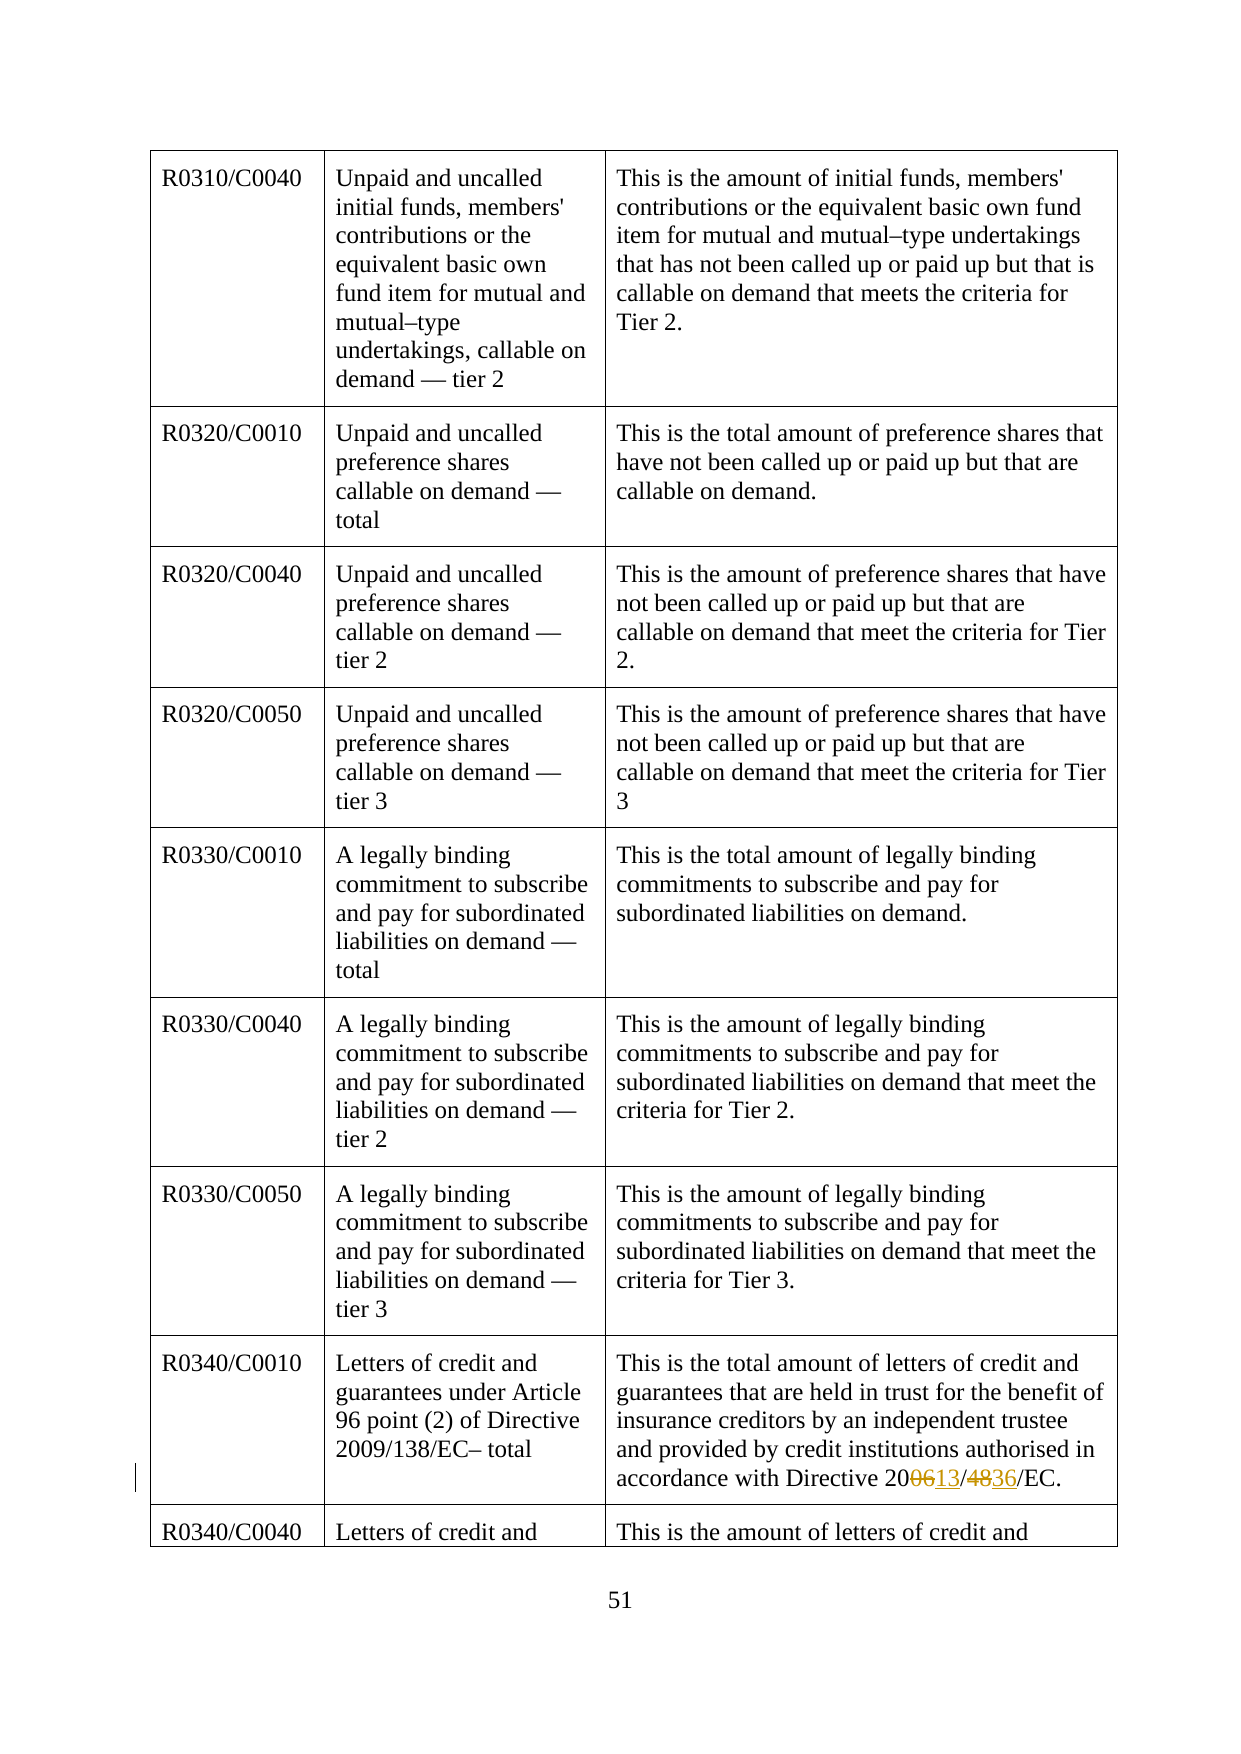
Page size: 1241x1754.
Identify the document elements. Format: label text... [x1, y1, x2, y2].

table_cell A legally binding commitment to subscribe and pay for subordinated liabilities on demand — total [325, 828, 605, 996]
table_cell Unpaid and uncalled preference shares callable on demand — tier 3 [325, 688, 605, 827]
table_cell R0340/C0040 [151, 1505, 324, 1546]
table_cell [325, 1505, 605, 1546]
table_cell Unpaid and uncalled preference shares callable on demand — total [325, 407, 605, 546]
table_cell This is the total amount of letters of credit and guarantees that are held in trust for the benefit of insurance creditors by an independent trustee and provided by credit institutions authorised in accordance with Directive 20//EC. [606, 1336, 1117, 1504]
table_cell Unpaid and uncalled initial funds, members' contributions or the equivalent basic own fund item for mutual and mutual–type undertakings, callable on demand — tier 2 [325, 151, 605, 406]
table_cell R0310/C0040 [151, 151, 324, 406]
table_cell Letters of credit and guarantees under Article 96 point (2) of Directive 2009/138/EC– total [325, 1336, 605, 1504]
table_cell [606, 1505, 1117, 1546]
table_cell This is the amount of legally binding commitments to subscribe and pay for subordinated liabilities on demand that meet the criteria for Tier 3. [606, 1167, 1117, 1335]
table_cell This is the amount of legally binding commitments to subscribe and pay for subordinated liabilities on demand that meet the criteria for Tier 2. [606, 998, 1117, 1166]
table_cell This is the total amount of legally binding commitments to subscribe and pay for subordinated liabilities on demand. [606, 828, 1117, 996]
table_cell R0320/C0010 [151, 407, 324, 546]
table_cell R0340/C0010 [151, 1336, 324, 1504]
table_cell A legally binding commitment to subscribe and pay for subordinated liabilities on demand — tier 3 [325, 1167, 605, 1335]
table_cell R0320/C0040 [151, 547, 324, 687]
table_cell R0320/C0050 [151, 688, 324, 827]
table_cell This is the amount of preference shares that have not been called up or paid up but that are callable on demand that meet the criteria for Tier 2. [606, 547, 1117, 687]
table_cell A legally binding commitment to subscribe and pay for subordinated liabilities on demand — tier 2 [325, 998, 605, 1166]
table_cell R0330/C0010 [151, 828, 324, 996]
table_cell This is the amount of initial funds, members' contributions or the equivalent basic own fund item for mutual and mutual–type undertakings that has not been called up or paid up but that is callable on demand that meets the criteria for Tier 2. [606, 151, 1117, 406]
table_cell R0330/C0040 [151, 998, 324, 1166]
table_cell R0330/C0050 [151, 1167, 324, 1335]
table_cell This is the total amount of preference shares that have not been called up or paid up but that are callable on demand. [606, 407, 1117, 546]
table_cell Unpaid and uncalled preference shares callable on demand — tier 2 [325, 547, 605, 687]
table_cell This is the amount of preference shares that have not been called up or paid up but that are callable on demand that meet the criteria for Tier 3 [606, 688, 1117, 827]
